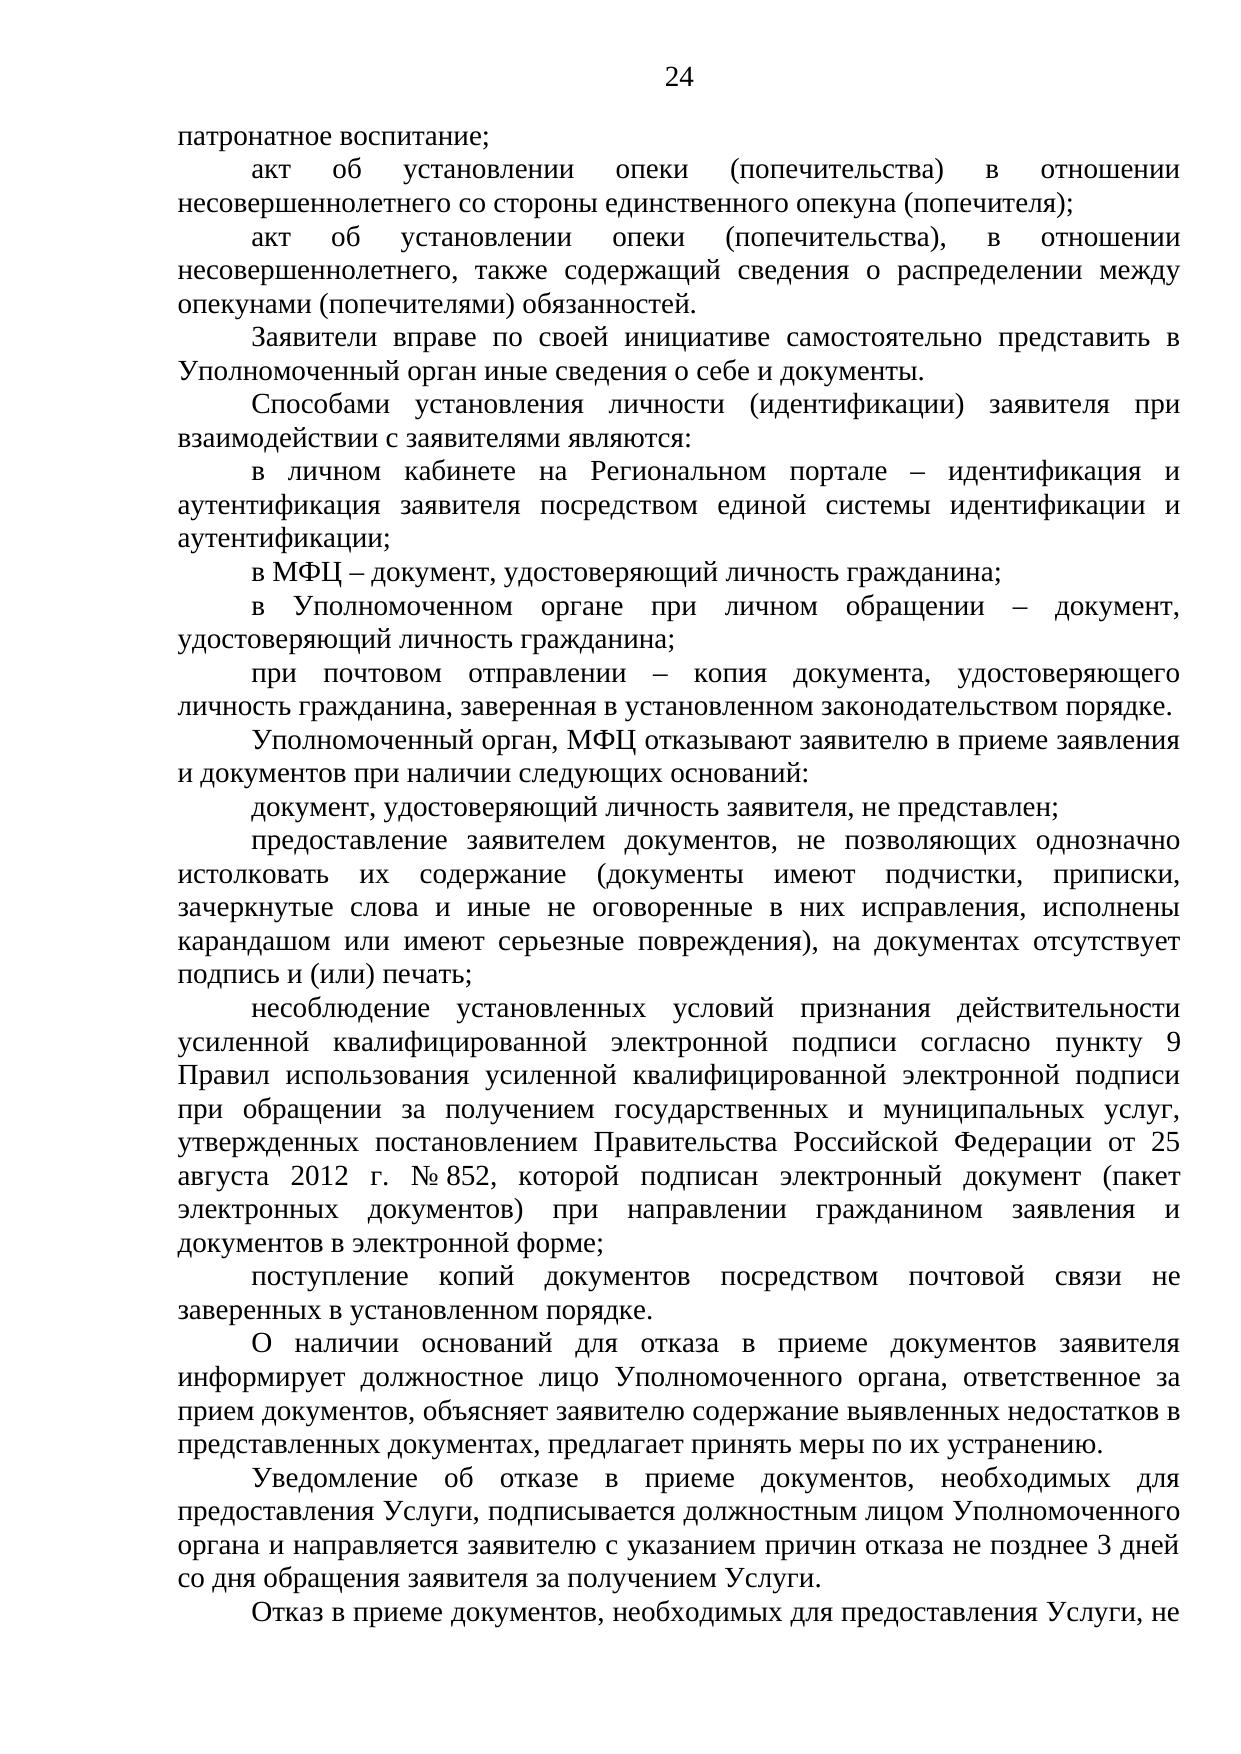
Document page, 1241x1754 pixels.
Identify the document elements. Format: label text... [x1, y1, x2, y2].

text документ, удостоверяющий личность заявителя, не представлен; [177, 789, 1181, 822]
text в Уполномоченном органе при личном обращении – документ, удостоверяющий личность гражданина; [177, 588, 1181, 655]
text Уведомление об отказе в приеме документов, необходимых для предоставления Услуги, подписывается должностным лицом Уполномоченного органа и направляется заявителю с указанием причин отказа не позднее 3 дней со дня обращения заявителя за получением Услуги. [177, 1460, 1181, 1594]
text Способами установления личности (идентификации) заявителя при взаимодействии с заявителями являются: [177, 386, 1181, 453]
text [177, 1594, 1181, 1627]
text при почтовом отправлении – копия документа, удостоверяющего личность гражданина, заверенная в установленном законодательством порядке. [177, 655, 1181, 722]
text в МФЦ – документ, удостоверяющий личность гражданина; [177, 554, 1181, 588]
text поступление копий документов посредством почтовой связи не заверенных в установленном порядке. [177, 1258, 1181, 1326]
text в личном кабинете на Региональном портале – идентификация и аутентификация заявителя посредством единой системы идентификации и аутентификации; [177, 453, 1181, 554]
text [177, 118, 1181, 152]
text предоставление заявителем документов, не позволяющих однозначно истолковать их содержание (документы имеют подчистки, приписки, зачеркнутые слова и иные не оговоренные в них исправления, исполнены карандашом или имеют серьезные повреждения), на документах отсутствует подпись и (или) печать; [177, 822, 1181, 990]
text Уполномоченный орган, МФЦ отказывают заявителю в приеме заявления и документов при наличии следующих оснований: [177, 722, 1181, 789]
text несоблюдение установленных условий признания действительности усиленной квалифицированной электронной подписи согласно пункту 9 Правил использования усиленной квалифицированной электронной подписи при обращении за получением государственных и муниципальных услуг, утвержденных постановлением Правительства Российской Федерации от 25 августа 2012 г. № 852, которой подписан электронный документ (пакет электронных документов) при направлении гражданином заявления и документов в электронной форме; [177, 990, 1181, 1258]
text Заявители вправе по своей инициативе самостоятельно представить в Уполномоченный орган иные сведения о себе и документы. [177, 319, 1181, 386]
text О наличии оснований для отказа в приеме документов заявителя информирует должностное лицо Уполномоченного органа, ответственное за прием документов, объясняет заявителю содержание выявленных недостатков в представленных документах, предлагает принять меры по их устранению. [177, 1326, 1181, 1460]
text акт об установлении опеки (попечительства) в отношении несовершеннолетнего со стороны единственного опекуна (попечителя); [177, 152, 1181, 219]
text акт об установлении опеки (попечительства), в отношении несовершеннолетнего, также содержащий сведения о распределении между опекунами (попечителями) обязанностей. [177, 219, 1181, 319]
